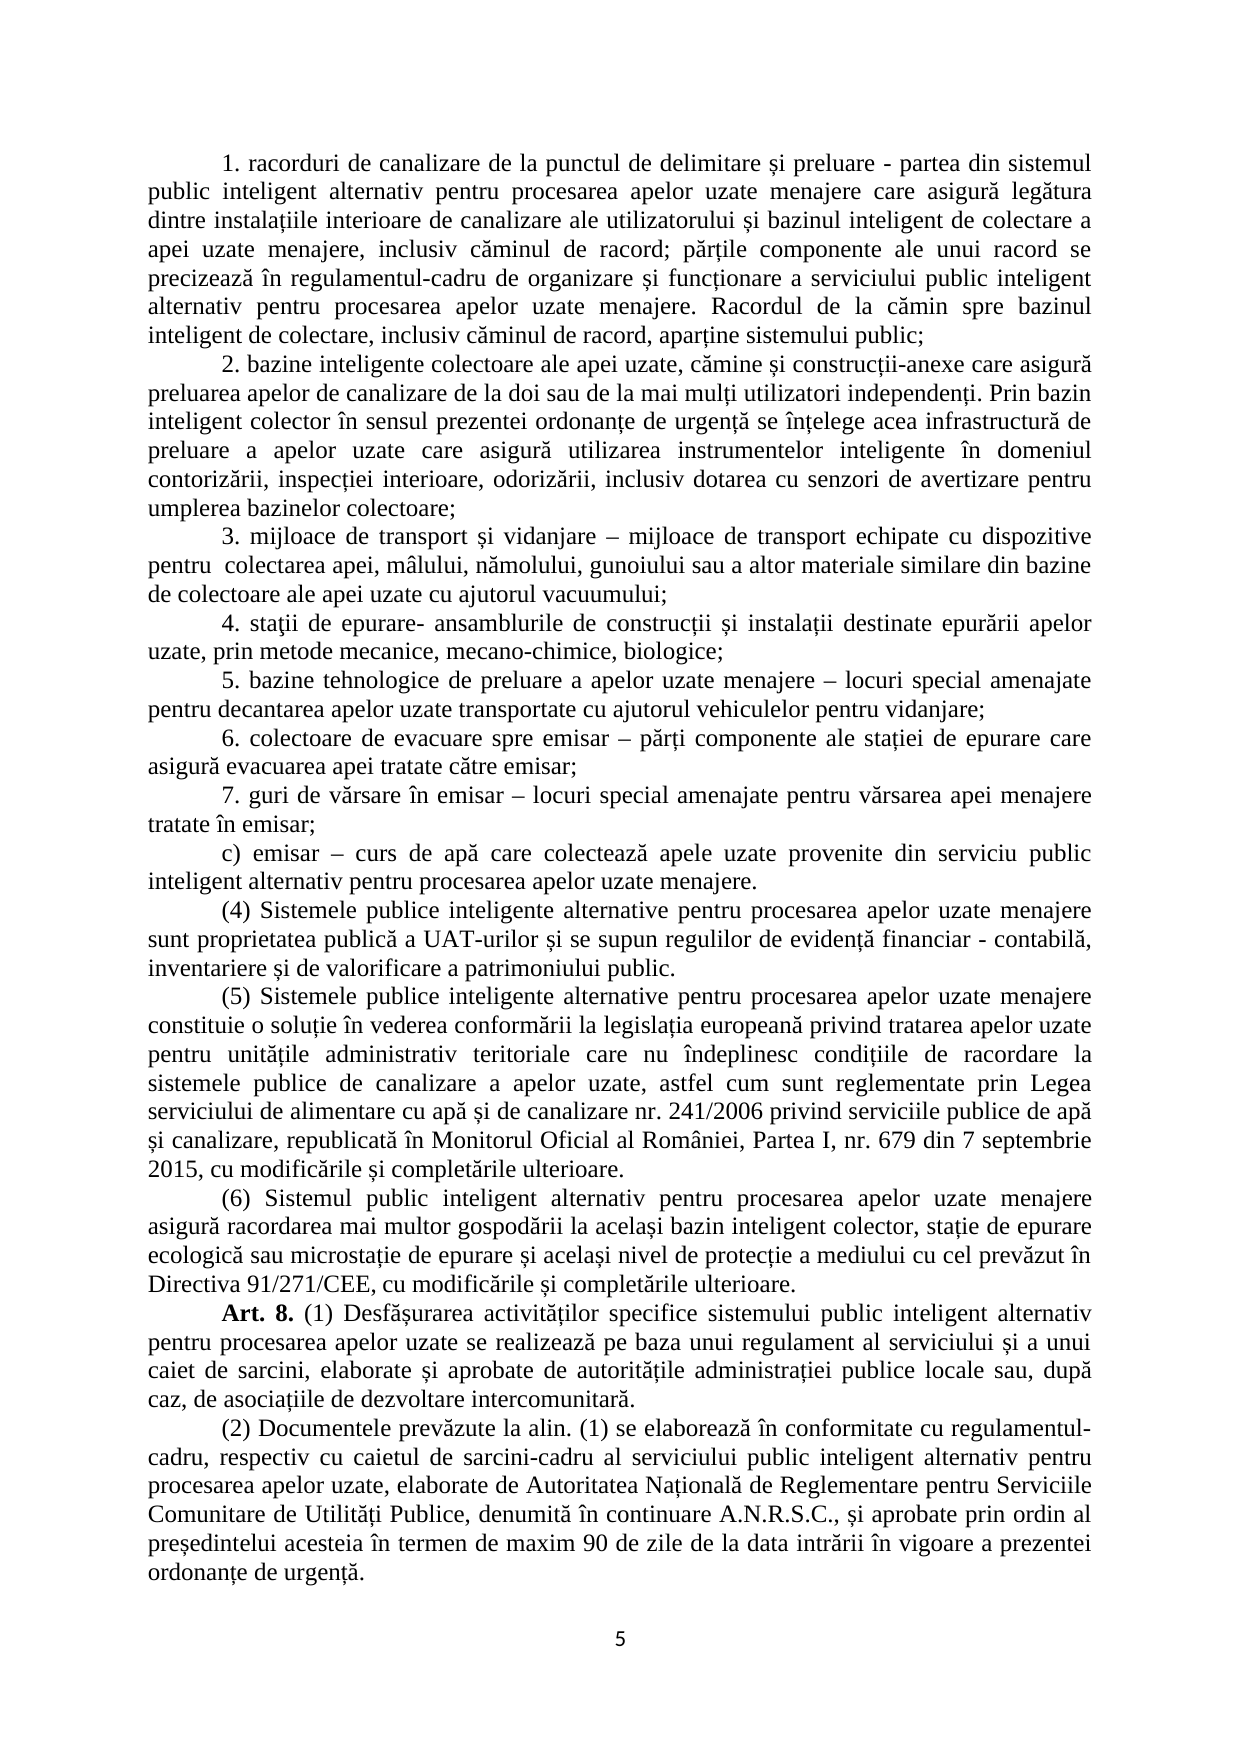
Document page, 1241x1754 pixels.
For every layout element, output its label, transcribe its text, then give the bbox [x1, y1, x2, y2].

text 4. staţii de epurare- ansamblurile de construcții și instalații destinate epurării apelor uzate, prin metode mecanice, mecano-chimice, biologice; [148, 608, 1093, 665]
text c) emisar – curs de apă care colectează apele uzate provenite din serviciu public inteligent alternativ pentru procesarea apelor uzate menajere. [148, 838, 1093, 895]
text 5. bazine tehnologice de preluare a apelor uzate menajere – locuri special amenajate pentru decantarea apelor uzate transportate cu ajutorul vehiculelor pentru vidanjare; [148, 665, 1093, 723]
text 1. racorduri de canalizare de la punctul de delimitare și preluare - partea din sistemul public inteligent alternativ pentru procesarea apelor uzate menajere care asigură legătura dintre instalațiile interioare de canalizare ale utilizatorului și bazinul inteligent de colectare a apei uzate menajere, inclusiv căminul de racord; părțile componente ale unui racord se precizează în regulamentul-cadru de organizare și funcționare a serviciului public inteligent alternativ pentru procesarea apelor uzate menajere. Racordul de la cămin spre bazinul inteligent de colectare, inclusiv căminul de racord, aparține sistemului public; [148, 148, 1093, 349]
text Art. 8. (1) Desfășurarea activităților specifice sistemului public inteligent alternativ pentru procesarea apelor uzate se realizează pe baza unui regulament al serviciului și a unui caiet de sarcini, elaborate și aprobate de autoritățile administrației publice locale sau, după caz, de asociațiile de dezvoltare intercomunitară. [148, 1298, 1093, 1413]
text (4) Sistemele publice inteligente alternative pentru procesarea apelor uzate menajere sunt proprietatea publică a UAT-urilor și se supun regulilor de evidență financiar - contabilă, inventariere și de valorificare a patrimoniului public. [148, 895, 1093, 981]
text 2. bazine inteligente colectoare ale apei uzate, cămine și construcții-anexe care asigură preluarea apelor de canalizare de la doi sau de la mai mulți utilizatori independenți. Prin bazin inteligent colector în sensul prezentei ordonanțe de urgență se înțelege acea infrastructură de preluare a apelor uzate care asigură utilizarea instrumentelor inteligente în domeniul contorizării, inspecției interioare, odorizării, inclusiv dotarea cu senzori de avertizare pentru umplerea bazinelor colectoare; [148, 349, 1093, 521]
text (5) Sistemele publice inteligente alternative pentru procesarea apelor uzate menajere constituie o soluție în vederea conformării la legislația europeană privind tratarea apelor uzate pentru unitățile administrativ teritoriale care nu îndeplinesc condițiile de racordare la sistemele publice de canalizare a apelor uzate, astfel cum sunt reglementate prin Legea serviciului de alimentare cu apă și de canalizare nr. 241/2006 privind serviciile publice de apă și canalizare, republicată în Monitorul Oficial al României, Partea I, nr. 679 din 7 septembrie 2015, cu modificările și completările ulterioare. [148, 981, 1093, 1183]
text 6. colectoare de evacuare spre emisar – părți componente ale stației de epurare care asigură evacuarea apei tratate către emisar; [148, 723, 1093, 780]
text (6) Sistemul public inteligent alternativ pentru procesarea apelor uzate menajere asigură racordarea mai multor gospodării la același bazin inteligent colector, stație de epurare ecologică sau microstație de epurare și același nivel de protecție a mediului cu cel prevăzut în Directiva 91/271/CEE, cu modificările și completările ulterioare. [148, 1183, 1093, 1298]
text (2) Documentele prevăzute la alin. (1) se elaborează în conformitate cu regulamentul-cadru, respectiv cu caietul de sarcini-cadru al serviciului public inteligent alternativ pentru procesarea apelor uzate, elaborate de Autoritatea Națională de Reglementare pentru Serviciile Comunitare de Utilități Publice, denumită în continuare A.N.R.S.C., și aprobate prin ordin al președintelui acesteia în termen de maxim 90 de zile de la data intrării în vigoare a prezentei ordonanțe de urgență. [148, 1413, 1093, 1585]
text 7. guri de vărsare în emisar – locuri special amenajate pentru vărsarea apei menajere tratate în emisar; [148, 780, 1093, 838]
text 3. mijloace de transport și vidanjare – mijloace de transport echipate cu dispozitive pentru colectarea apei, mâlului, nămolului, gunoiului sau a altor materiale similare din bazine de colectoare ale apei uzate cu ajutorul vacuumului; [148, 521, 1093, 608]
